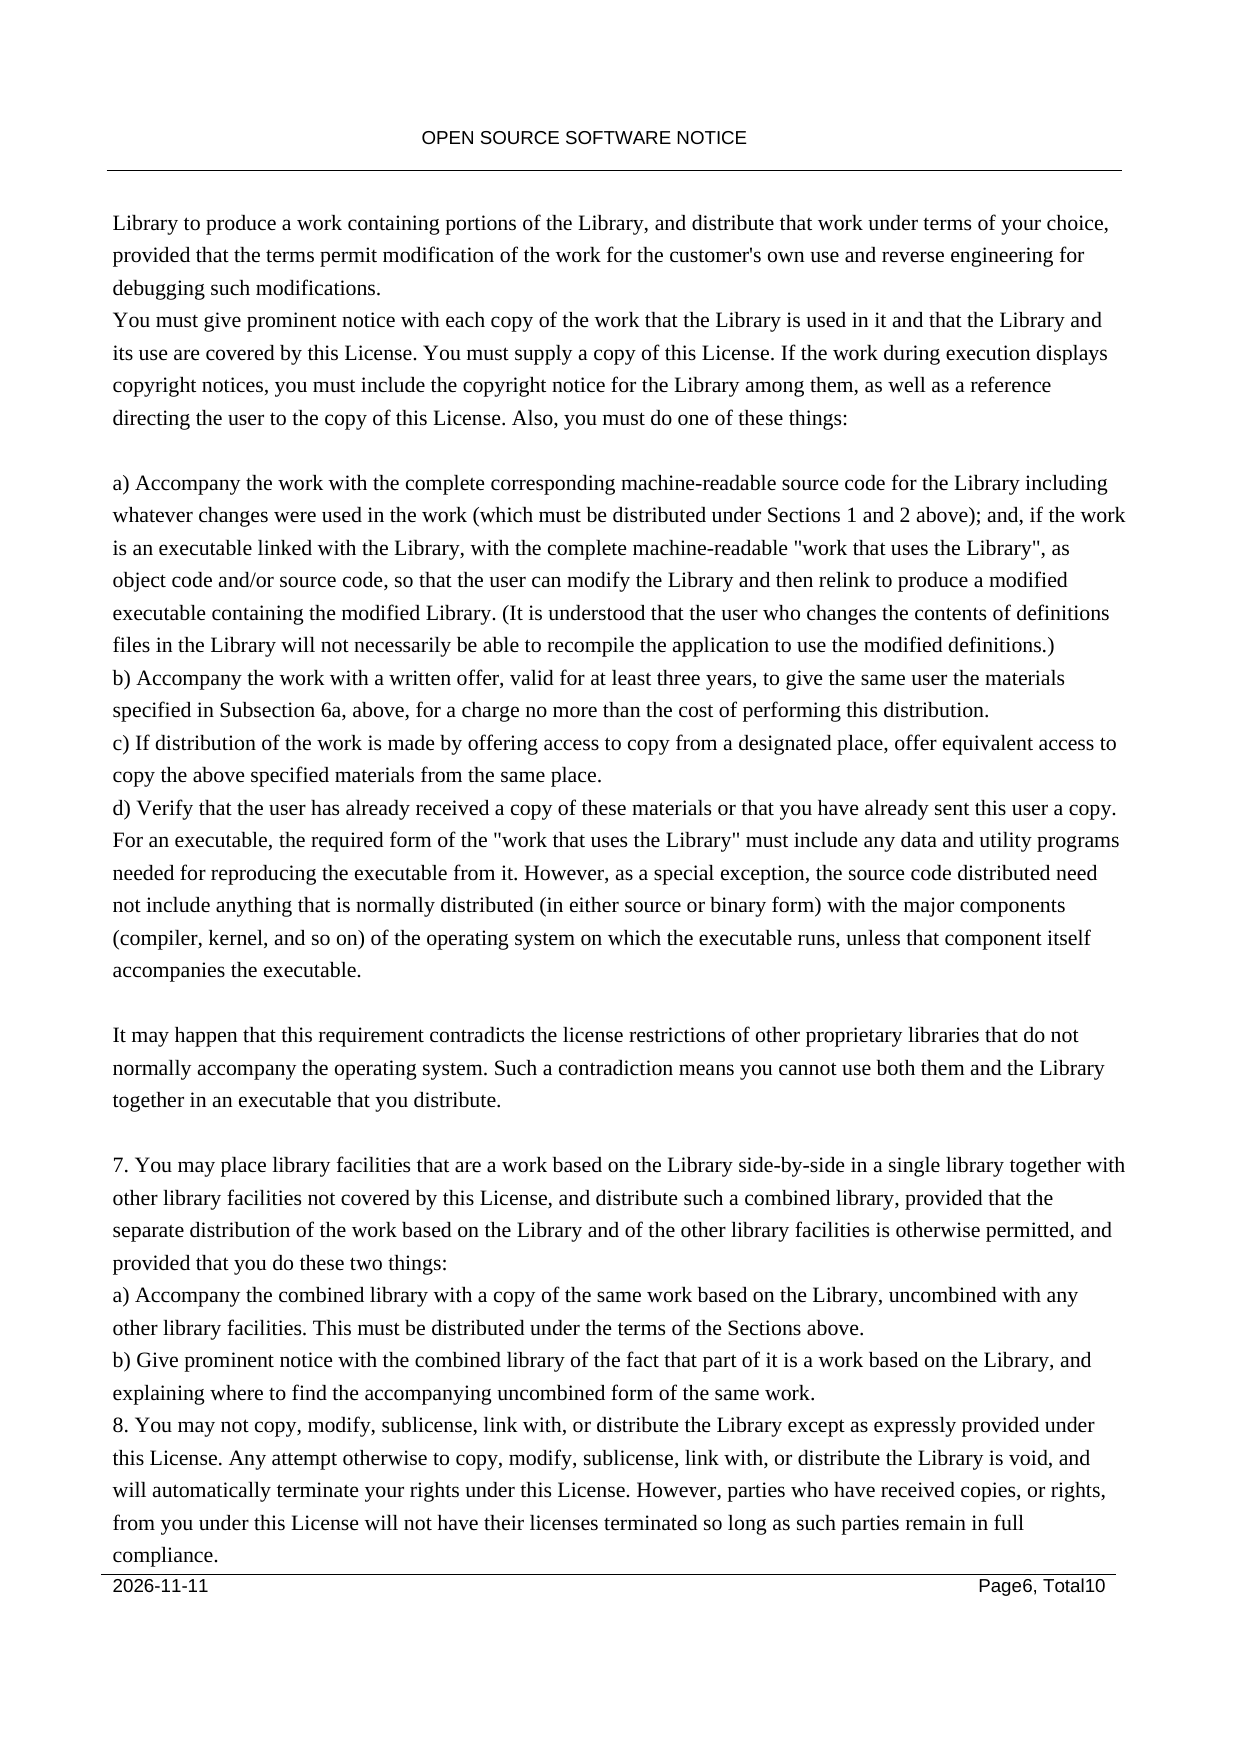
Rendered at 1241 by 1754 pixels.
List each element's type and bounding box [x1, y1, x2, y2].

text [112, 206, 1128, 1571]
